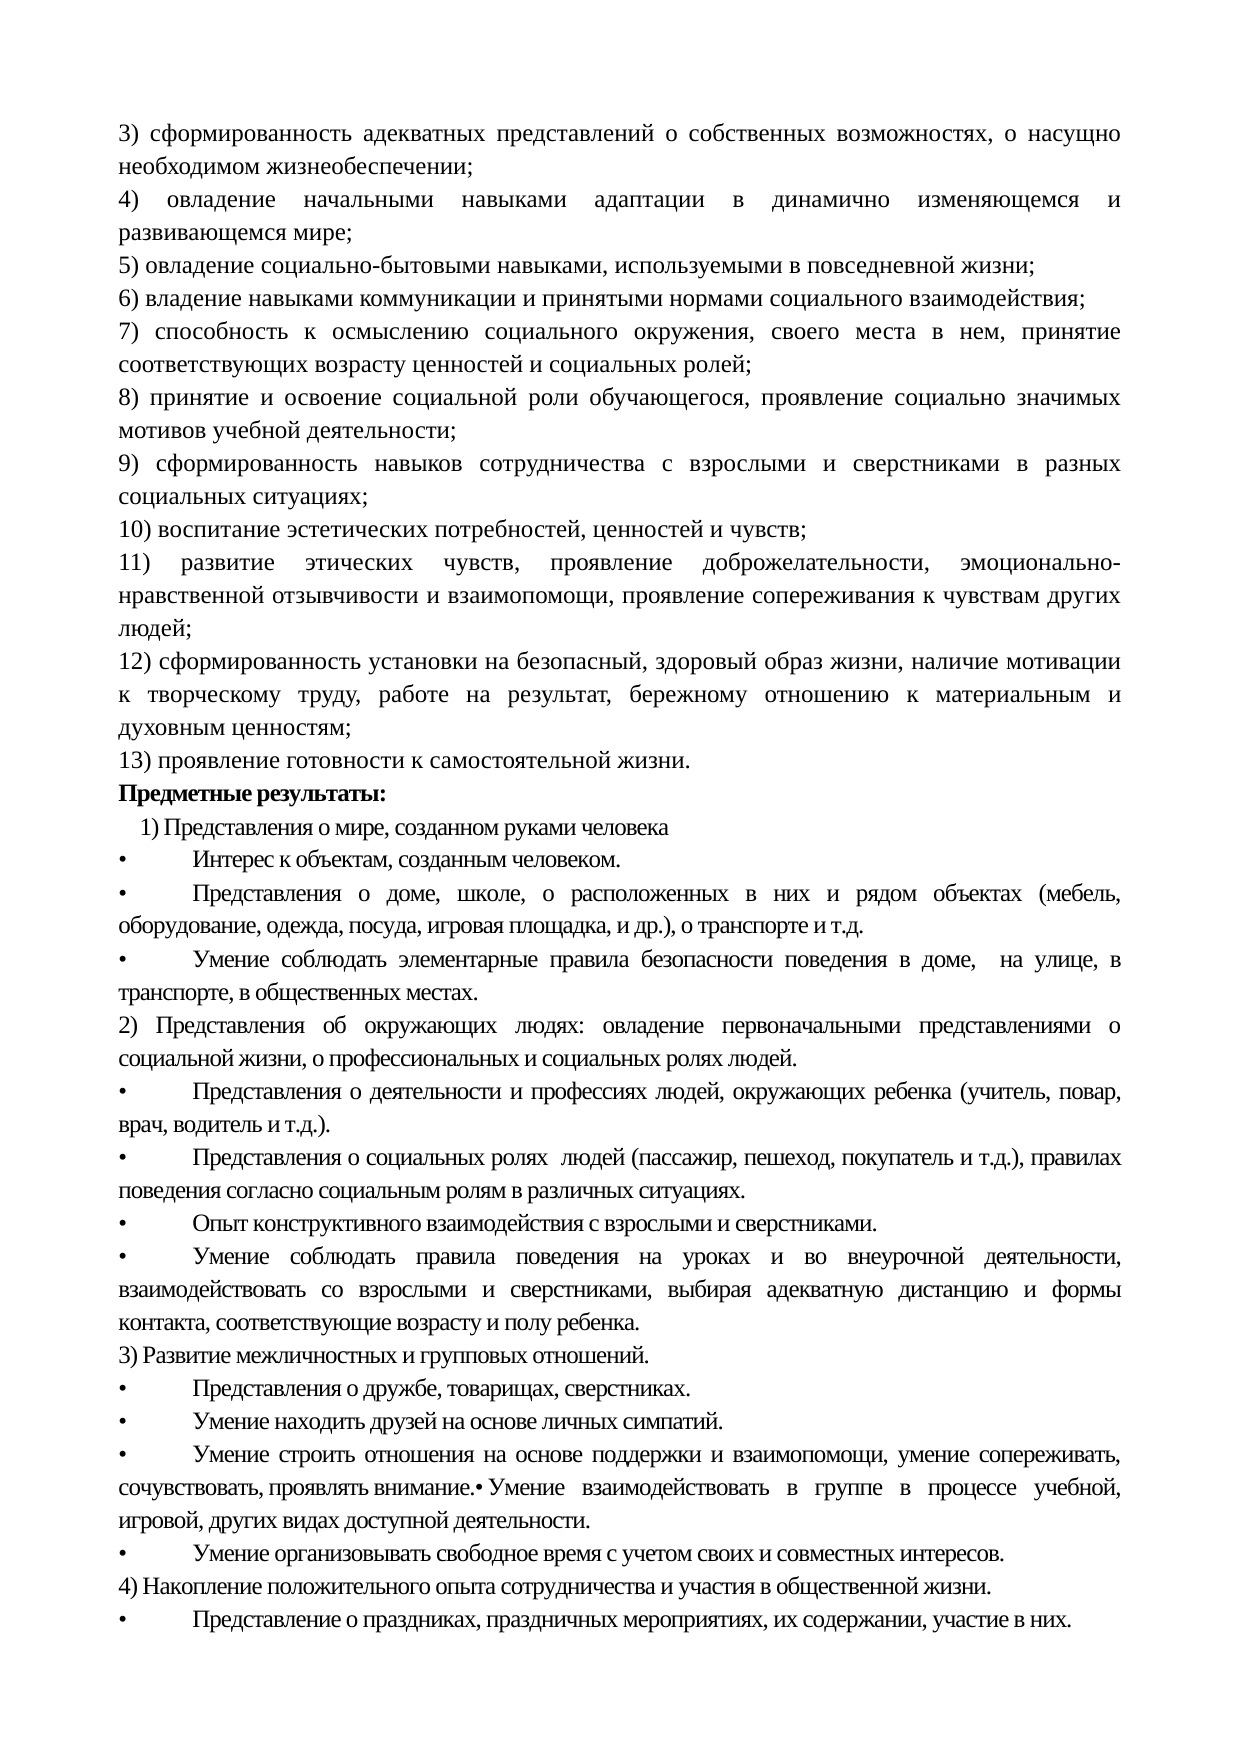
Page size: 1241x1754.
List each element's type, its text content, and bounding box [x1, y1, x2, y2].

text 4) Накопление положительного опыта сотрудничества и участия в общественной жизни. [118, 1571, 1122, 1600]
text 2) Представления об окружающих людях: овладение первоначальными представлениями о социальной жизни, о профессиональных и социальных ролях людей. [118, 1010, 1122, 1071]
text • Умение находить друзей на основе личных симпатий. [118, 1406, 1122, 1435]
text • Представления о деятельности и профессиях людей, окружающих ребенка (учитель, повар, врач, водитель и т.д.). [118, 1076, 1122, 1137]
text 3) сформированность адекватных представлений о собственных возможностях, о насущно необходимом жизнеобеспечении; [118, 118, 1122, 180]
text 8) принятие и освоение социальной роли обучающегося, проявление социально значимых мотивов учебной деятельности; [118, 382, 1122, 444]
text 6) владение навыками коммуникации и принятыми нормами социального взаимодействия; [118, 283, 1122, 312]
text • Умение соблюдать элементарные правила безопасности поведения в доме, на улице, в транспорте, в общественных местах. [118, 944, 1122, 1005]
text 1) Представления о мире, созданном руками человека [118, 812, 1122, 840]
text • Умение организовывать свободное время с учетом своих и совместных интересов. [118, 1538, 1122, 1567]
text 5) овладение социально-бытовыми навыками, используемыми в повседневной жизни; [118, 250, 1122, 279]
text • Представления о дружбе, товарищах, сверстниках. [118, 1373, 1122, 1402]
text • Представление о праздниках, праздничных мероприятиях, их содержании, участие в них. [118, 1604, 1122, 1633]
text • Интерес к объектам, созданным человеком. [118, 844, 1122, 873]
text 4) овладение начальными навыками адаптации в динамично изменяющемся и развивающемся мире; [118, 184, 1122, 246]
text • Представления о доме, школе, о расположенных в них и рядом объектах (мебель, оборудование, одежда, посуда, игровая площадка, и др.), о транспорте и т.д. [118, 878, 1122, 939]
text 9) сформированность навыков сотрудничества с взрослыми и сверстниками в разных социальных ситуациях; [118, 448, 1122, 510]
text 13) проявление готовности к самостоятельной жизни. [118, 746, 1122, 774]
text 7) способность к осмыслению социального окружения, своего места в нем, принятие соответствующих возрасту ценностей и социальных ролей; [118, 316, 1122, 378]
text 12) сформированность установки на безопасный, здоровый образ жизни, наличие мотивации к творческому труду, работе на результат, бережному отношению к материальным и духовным ценностям; [118, 646, 1122, 741]
text 11) развитие этических чувств, проявление доброжелательности, эмоционально-нравственной отзывчивости и взаимопомощи, проявление сопереживания к чувствам других людей; [118, 547, 1122, 642]
text • Опыт конструктивного взаимодействия с взрослыми и сверстниками. [118, 1208, 1122, 1237]
text • Умение соблюдать правила поведения на уроках и во внеурочной деятельности, взаимодействовать со взрослыми и сверстниками, выбирая адекватную дистанцию и формы контакта, соответствующие возрасту и полу ребенка. [118, 1241, 1122, 1336]
text • Представления о социальных ролях людей (пассажир, пешеход, покупатель и т.д.), правилах поведения согласно социальным ролям в различных ситуациях. [118, 1142, 1122, 1203]
text Предметные результаты: [118, 778, 1122, 807]
text 3) Развитие межличностных и групповых отношений. [118, 1340, 1122, 1369]
text • Умение строить отношения на основе поддержки и взаимопомощи, умение сопереживать, сочувствовать, проявлять внимание.• Умение взаимодействовать в группе в процессе учебной, игровой, других видах доступной деятельности. [118, 1439, 1122, 1534]
text 10) воспитание эстетических потребностей, ценностей и чувств; [118, 514, 1122, 543]
